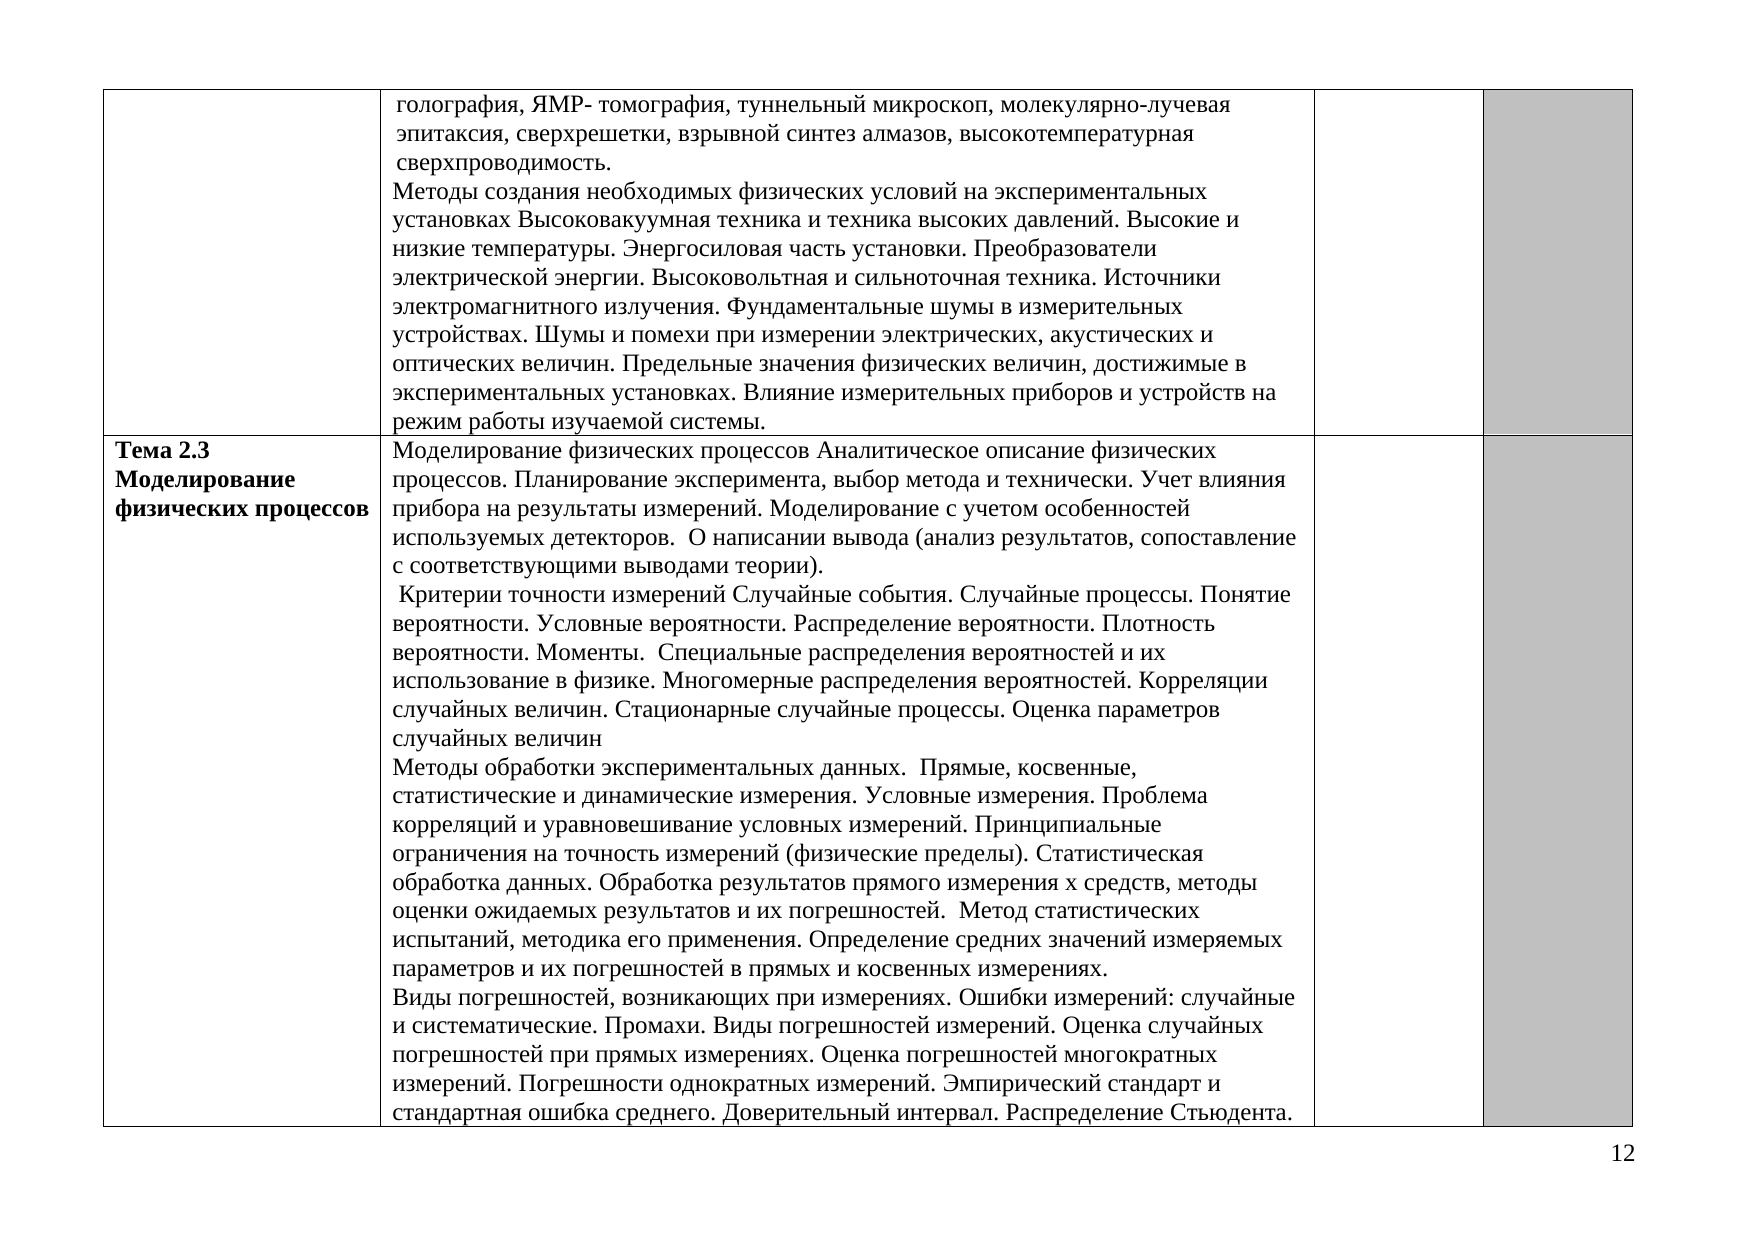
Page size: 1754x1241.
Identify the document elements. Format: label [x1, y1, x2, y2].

table_cell [104, 436, 380, 1126]
table_cell [381, 90, 1314, 434]
table_cell [104, 90, 380, 434]
table_cell [1315, 90, 1483, 434]
table_cell [1315, 436, 1483, 1126]
table_cell [1484, 436, 1632, 1126]
table_cell [381, 436, 1314, 1126]
table_cell [1484, 90, 1632, 434]
